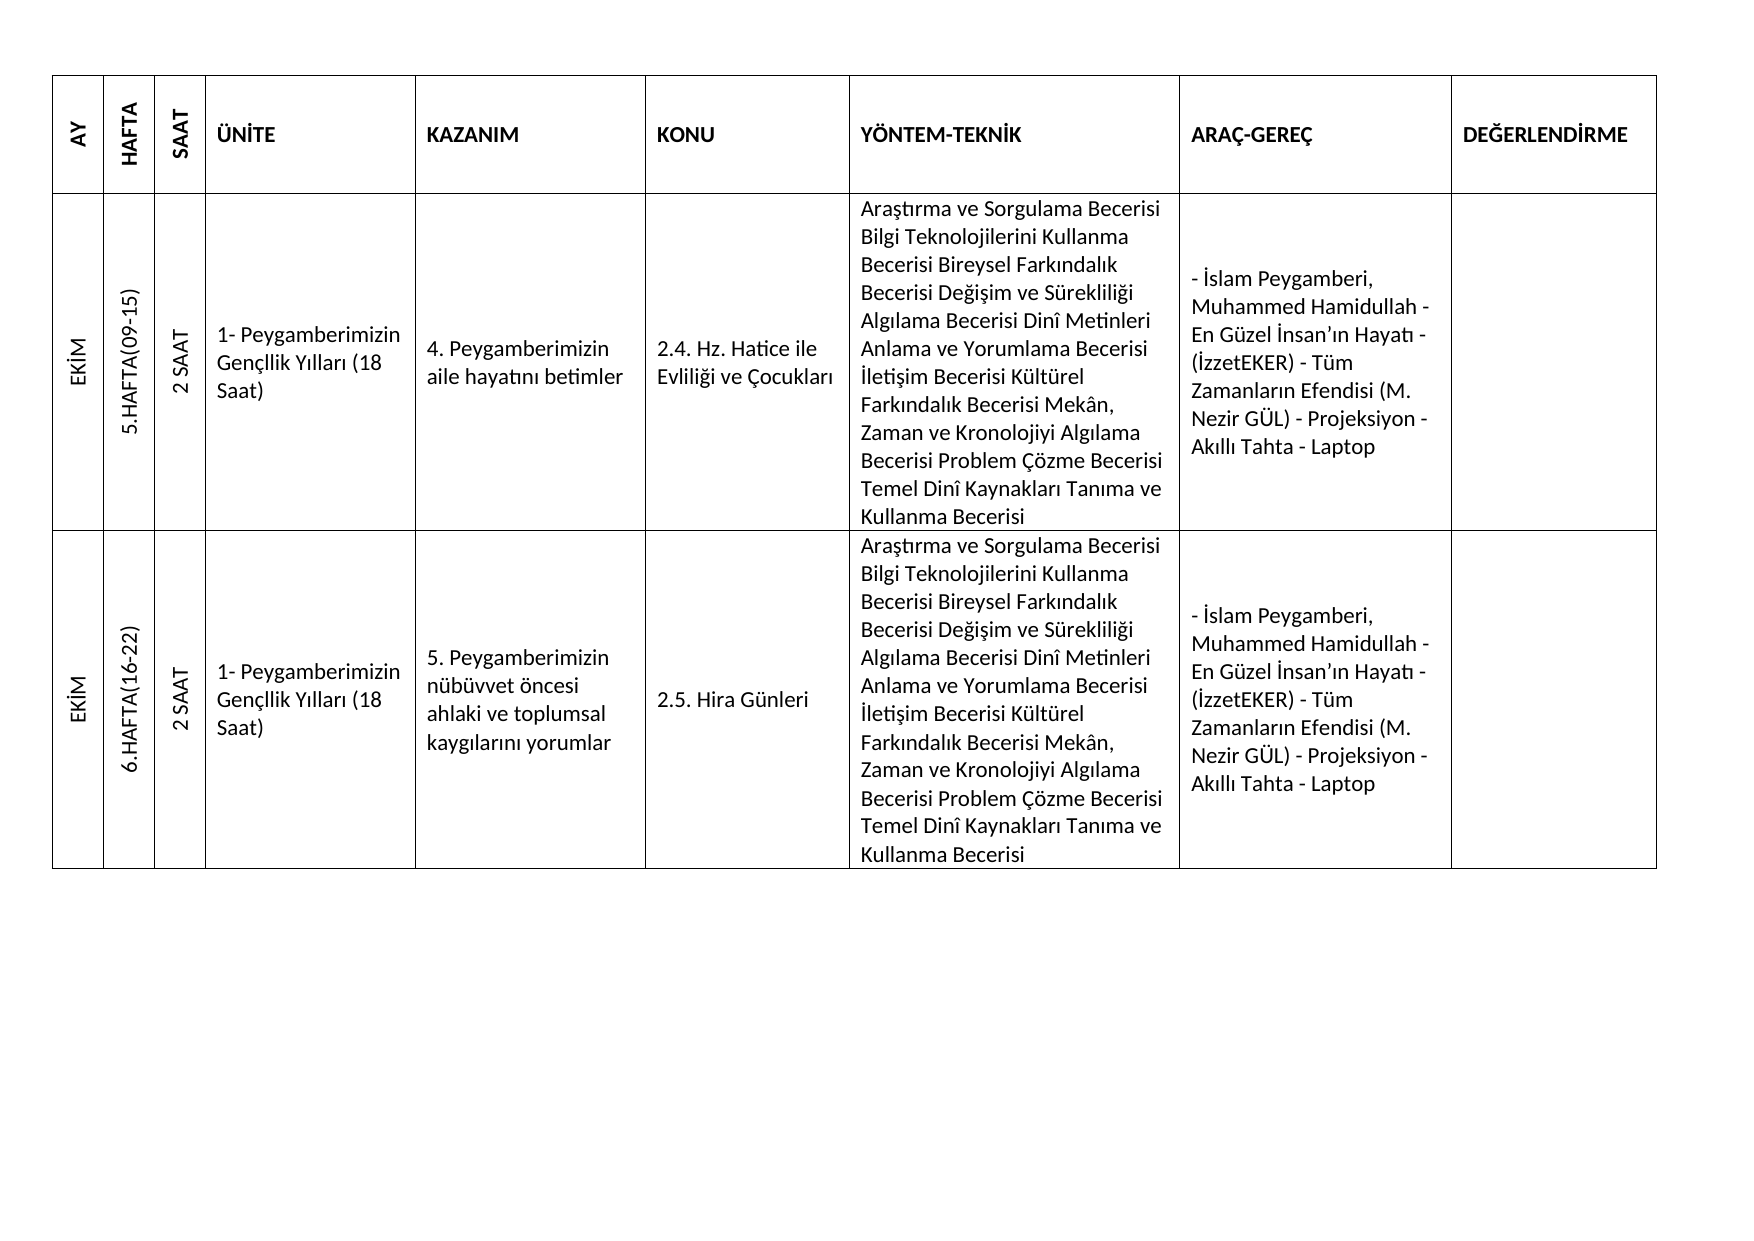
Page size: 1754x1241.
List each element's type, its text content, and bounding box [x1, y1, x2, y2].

table_cell EKİM [53, 194, 103, 530]
table_header HAFTA [104, 76, 154, 193]
table_cell [1452, 531, 1656, 868]
table_cell 4. Peygamberimizin aile hayatını betimler [416, 194, 645, 530]
table_cell 5.HAFTA(09-15) [104, 194, 154, 530]
table_cell Araştırma ve Sorgulama Becerisi Bilgi Teknolojilerini Kullanma Becerisi Bireysel Farkındalık Becerisi Değişim ve Sürekliliği Algılama Becerisi Dinî Metinleri Anlama ve Yorumlama Becerisi İletişim Becerisi Kültürel Farkındalık Becerisi Mekân, Zaman ve Kronolojiyi Algılama Becerisi Problem Çözme Becerisi Temel Dinî Kaynakları Tanıma ve Kullanma Becerisi [850, 531, 1179, 868]
table_cell [1452, 194, 1656, 530]
table_header AY [53, 76, 103, 193]
table_cell 2.5. Hira Günleri [646, 531, 849, 868]
table_header YÖNTEM-TEKNİK [850, 76, 1179, 193]
table_cell 2 SAAT [155, 531, 205, 868]
table_cell 2.4. Hz. Hatice ile Evliliği ve Çocukları [646, 194, 849, 530]
table_header SAAT [155, 76, 205, 193]
table_cell 6.HAFTA(16-22) [104, 531, 154, 868]
table_header KONU [646, 76, 849, 193]
table_header ÜNİTE [206, 76, 415, 193]
table_header ARAÇ-GEREÇ [1180, 76, 1451, 193]
table_cell 1- Peygamberimizin Gençllik Yılları (18 Saat) [206, 531, 415, 868]
table_cell Araştırma ve Sorgulama Becerisi Bilgi Teknolojilerini Kullanma Becerisi Bireysel Farkındalık Becerisi Değişim ve Sürekliliği Algılama Becerisi Dinî Metinleri Anlama ve Yorumlama Becerisi İletişim Becerisi Kültürel Farkındalık Becerisi Mekân, Zaman ve Kronolojiyi Algılama Becerisi Problem Çözme Becerisi Temel Dinî Kaynakları Tanıma ve Kullanma Becerisi [850, 194, 1179, 530]
table_cell 2 SAAT [155, 194, 205, 530]
table_header DEĞERLENDİRME [1452, 76, 1656, 193]
table_cell - İslam Peygamberi, Muhammed Hamidullah - En Güzel İnsan’ın Hayatı - (İzzetEKER) - Tüm Zamanların Efendisi (M. Nezir GÜL) - Projeksiyon - Akıllı Tahta - Laptop [1180, 194, 1451, 530]
table_cell - İslam Peygamberi, Muhammed Hamidullah - En Güzel İnsan’ın Hayatı - (İzzetEKER) - Tüm Zamanların Efendisi (M. Nezir GÜL) - Projeksiyon - Akıllı Tahta - Laptop [1180, 531, 1451, 868]
table_cell 1- Peygamberimizin Gençllik Yılları (18 Saat) [206, 194, 415, 530]
table_header KAZANIM [416, 76, 645, 193]
table_cell EKİM [53, 531, 103, 868]
table_cell 5. Peygamberimizin nübüvvet öncesi ahlaki ve toplumsal kaygılarını yorumlar [416, 531, 645, 868]
